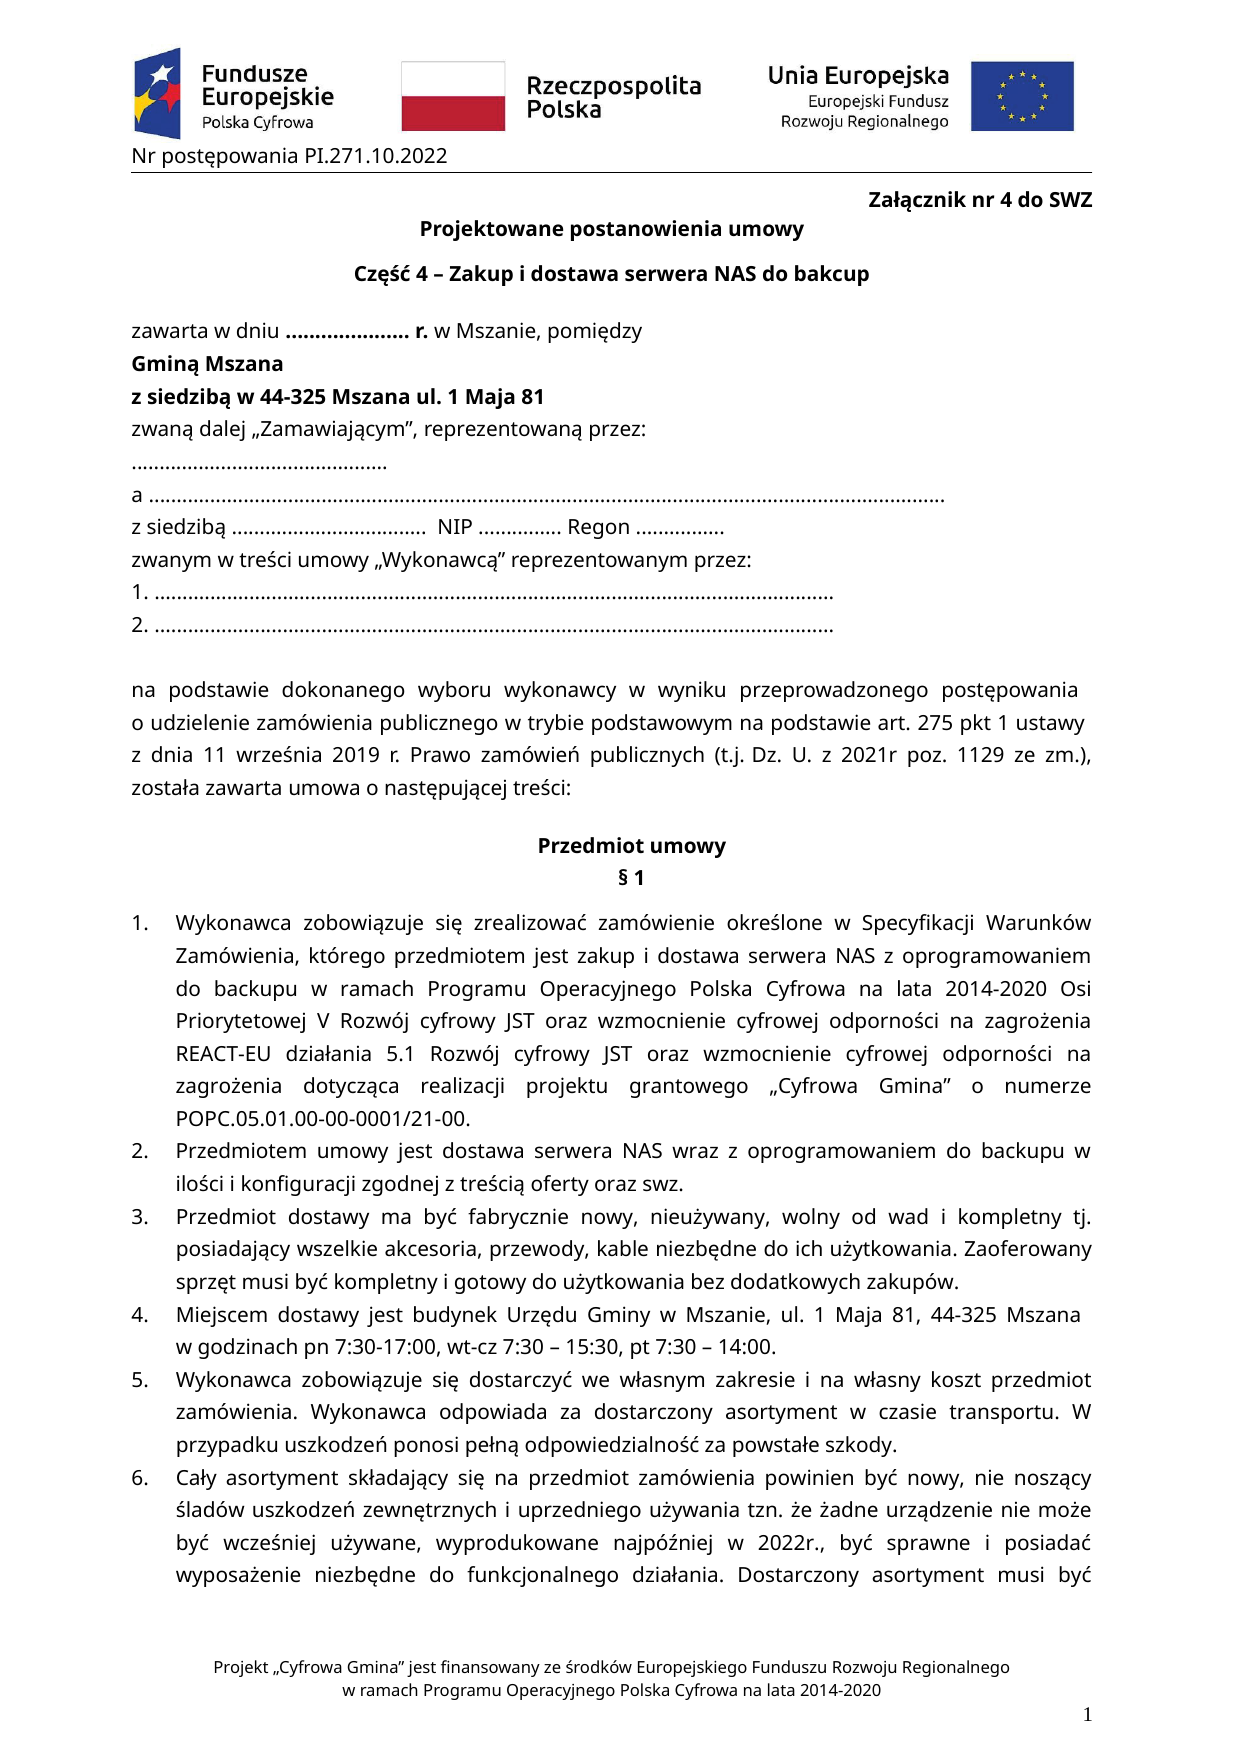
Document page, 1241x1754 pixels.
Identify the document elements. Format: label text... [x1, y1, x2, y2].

list Przedmiot dostawy ma być fabrycznie nowy, nieużywany, wolny od wad i kompletny tj. posiadający wszelkie akcesoria, przewody, kable niezbędne do ich użytkowania. Zaoferowany sprzęt musi być kompletny i gotowy do użytkowania bez dodatkowych zakupów. [131, 1202, 1092, 1296]
text Gminą Mszana [131, 349, 1092, 378]
text Załącznik nr 4 do SWZ [131, 186, 1092, 214]
text z siedzibą ................................... NIP ............... Regon ................ [131, 512, 1092, 541]
text zwaną dalej „Zamawiającym”, reprezentowaną przez: [131, 414, 1092, 443]
text § 1 [171, 863, 1092, 892]
text Projektowane postanowienia umowy [131, 214, 1092, 242]
text zwanym w treści umowy „Wykonawcą” reprezentowanym przez: [131, 545, 1092, 573]
list Miejscem dostawy jest budynek Urzędu Gminy w Mszanie, ul. 1 Maja 81, 44-325 Mszana w godzinach pn 7:30-17:00, wt-cz 7:30 – 15:30, pt 7:30 – 14:00. [131, 1300, 1092, 1361]
text zawarta w dniu ..................... r. w Mszanie, pomiędzy [131, 317, 1092, 345]
text Część 4 – Zakup i dostawa serwera NAS do bakcup [131, 259, 1092, 287]
list Wykonawca zobowiązuje się dostarczyć we własnym zakresie i na własny koszt przedmiot zamówienia. Wykonawca odpowiada za dostarczony asortyment w czasie transportu. W przypadku uszkodzeń ponosi pełną odpowiedzialność za powstałe szkody. [131, 1365, 1092, 1458]
text 2. .......................................................................................................................... [131, 610, 1092, 638]
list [131, 1463, 1092, 1589]
text 1. .......................................................................................................................... [131, 577, 1092, 606]
text Przedmiot umowy [171, 831, 1092, 859]
text z siedzibą w 44-325 Mszana ul. 1 Maja 81 [131, 382, 1092, 410]
text .............................................. [131, 447, 1092, 476]
list Wykonawca zobowiązuje się zrealizować zamówienie określone w Specyfikacji Warunków Zamówienia, którego przedmiotem jest zakup i dostawa serwera NAS z oprogramowaniem do backupu w ramach Programu Operacyjnego Polska Cyfrowa na lata 2014-2020 Osi Priorytetowej V Rozwój cyfrowy JST oraz wzmocnienie cyfrowej odporności na zagrożenia REACT-EU działania 5.1 Rozwój cyfrowy JST oraz wzmocnienie cyfrowej odporności na zagrożenia dotycząca realizacji projektu grantowego „Cyfrowa Gmina” o numerze POPC.05.01.00-00-0001/21-00. [131, 908, 1092, 1132]
text na podstawie dokonanego wyboru wykonawcy w wyniku przeprowadzonego postępowania o udzielenie zamówienia publicznego w trybie podstawowym na podstawie art. 275 pkt 1 ustawy z dnia 11 września 2019 r. Prawo zamówień publicznych (t.j. Dz. U. z 2021r poz. 1129 ze zm.), została zawarta umowa o następującej treści: [131, 675, 1092, 802]
list Przedmiotem umowy jest dostawa serwera NAS wraz z oprogramowaniem do backupu w ilości i konfiguracji zgodnej z treścią oferty oraz swz. [131, 1137, 1092, 1198]
text a ............................................................................................................................................... [131, 480, 1092, 508]
